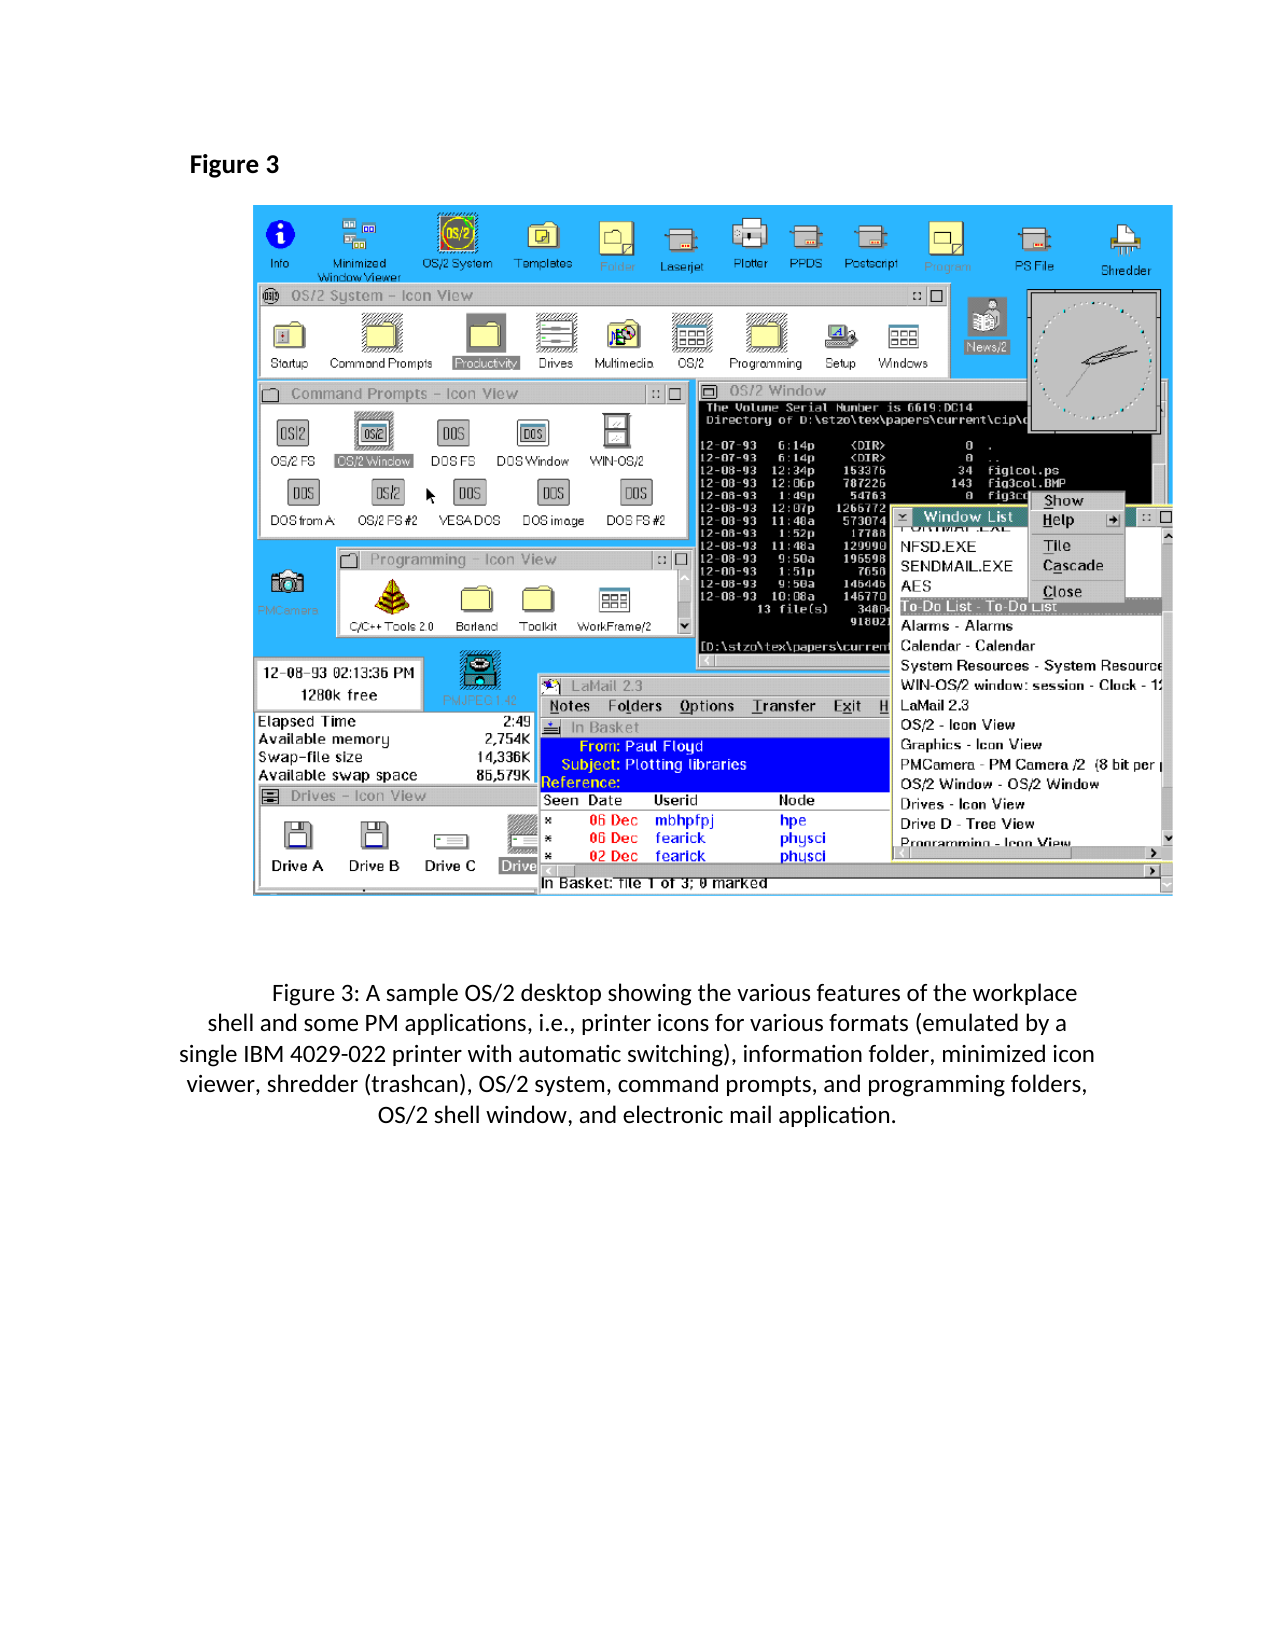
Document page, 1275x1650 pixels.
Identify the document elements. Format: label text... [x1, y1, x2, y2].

subtitle Figure 3 [177, 148, 1098, 181]
picture [252, 205, 1173, 898]
text Figure 3: A sample OS/2 desktop showing the various features of the workplace shell and some PM applications, i.e., printer icons for various formats (emulated by a single IBM 4029-022 printer with automatic switching), information folder, minimized icon viewer, shredder (trashcan), OS/2 system, command prompts, and programming folders, OS/2 shell window, and electronic mail application. [177, 977, 1098, 1129]
